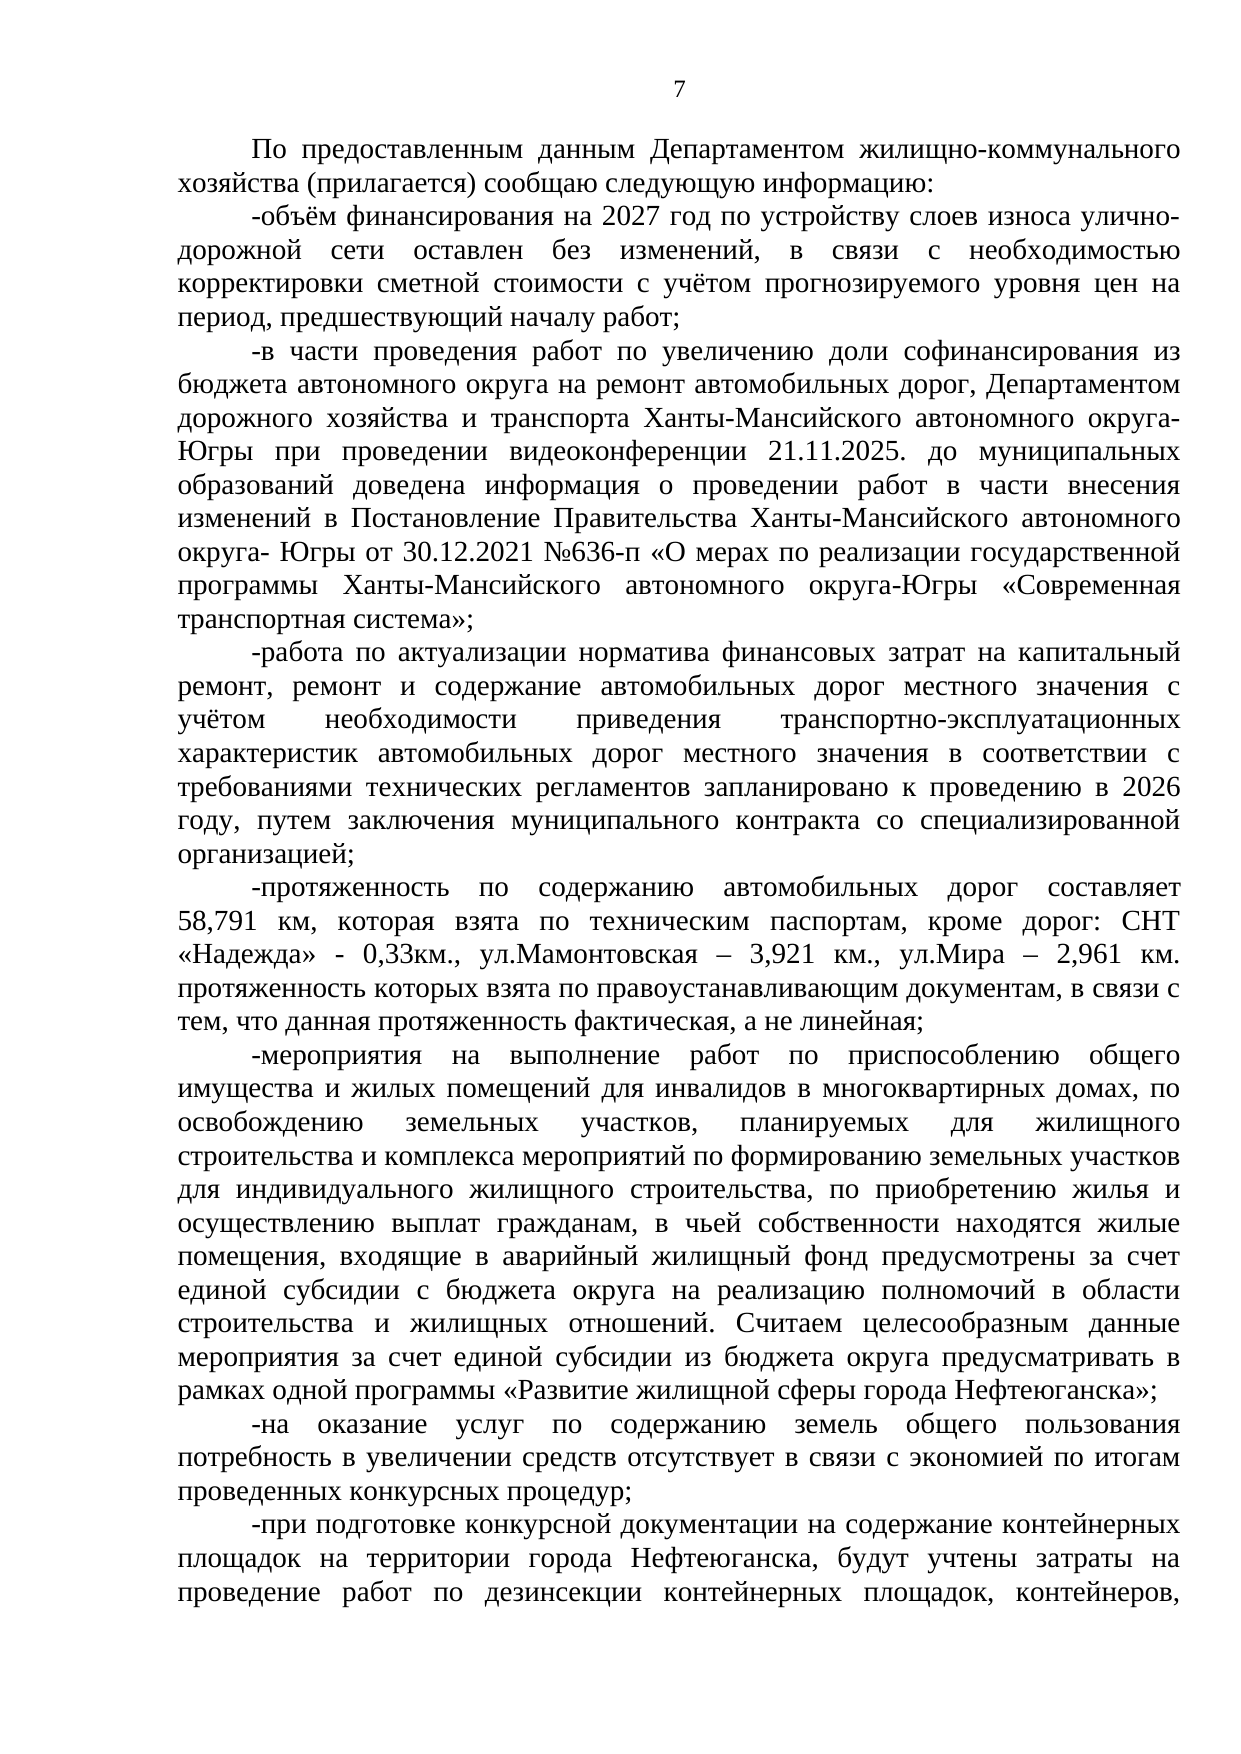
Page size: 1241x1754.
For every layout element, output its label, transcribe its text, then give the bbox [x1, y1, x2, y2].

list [177, 1507, 1181, 1607]
text -объём финансирования на 2027 год по устройству слоев износа улично-дорожной сети оставлен без изменений, в связи с необходимостью корректировки сметной стоимости с учётом прогнозируемого уровня цен на период, предшествующий началу работ; [177, 198, 1181, 333]
text По предоставленным данным Департаментом жилищно-коммунального хозяйства (прилагается) сообщаю следующую информацию: [177, 131, 1181, 198]
list -в части проведения работ по увеличению доли софинансирования из бюджета автономного округа на ремонт автомобильных дорог, Департаментом дорожного хозяйства и транспорта Ханты-Мансийского автономного округа- Югры при проведении видеоконференции 21.11.2025. до муниципальных образований доведена информация о проведении работ в части внесения изменений в Постановление Правительства Ханты-Мансийского автономного округа- Югры от 30.12.2021 №636-п «О мерах по реализации государственной программы Ханты-Мансийского автономного округа-Югры «Современная транспортная система»; [177, 333, 1181, 634]
list -работа по актуализации норматива финансовых затрат на капитальный ремонт, ремонт и содержание автомобильных дорог местного значения с учётом необходимости приведения транспортно-эксплуатационных характеристик автомобильных дорог местного значения в соответствии с требованиями технических регламентов запланировано к проведению в 2026 году, путем заключения муниципального контракта со специализированной организацией; [177, 634, 1181, 869]
list -на оказание услуг по содержанию земель общего пользования потребность в увеличении средств отсутствует в связи с экономией по итогам проведенных конкурсных процедур; [177, 1406, 1181, 1507]
text -мероприятия на выполнение работ по приспособлению общего имущества и жилых помещений для инвалидов в многоквартирных домах, по освобождению земельных участков, планируемых для жилищного строительства и комплекса мероприятий по формированию земельных участков для индивидуального жилищного строительства, по приобретению жилья и осуществлению выплат гражданам, в чьей собственности находятся жилые помещения, входящие в аварийный жилищный фонд предусмотрены за счет единой субсидии с бюджета округа на реализацию полномочий в области строительства и жилищных отношений. Считаем целесообразным данные мероприятия за счет единой субсидии из бюджета округа предусматривать в рамках одной программы «Развитие жилищной сферы города Нефтеюганска»; [177, 1037, 1181, 1406]
text -протяженность по содержанию автомобильных дорог составляет 58,791 км, которая взята по техническим паспортам, кроме дорог: СНТ «Надежда» - 0,33км., ул.Мамонтовская – 3,921 км., ул.Мира – 2,961 км. протяженность которых взята по правоустанавливающим документам, в связи с тем, что данная протяженность фактическая, а не линейная; [177, 869, 1181, 1037]
